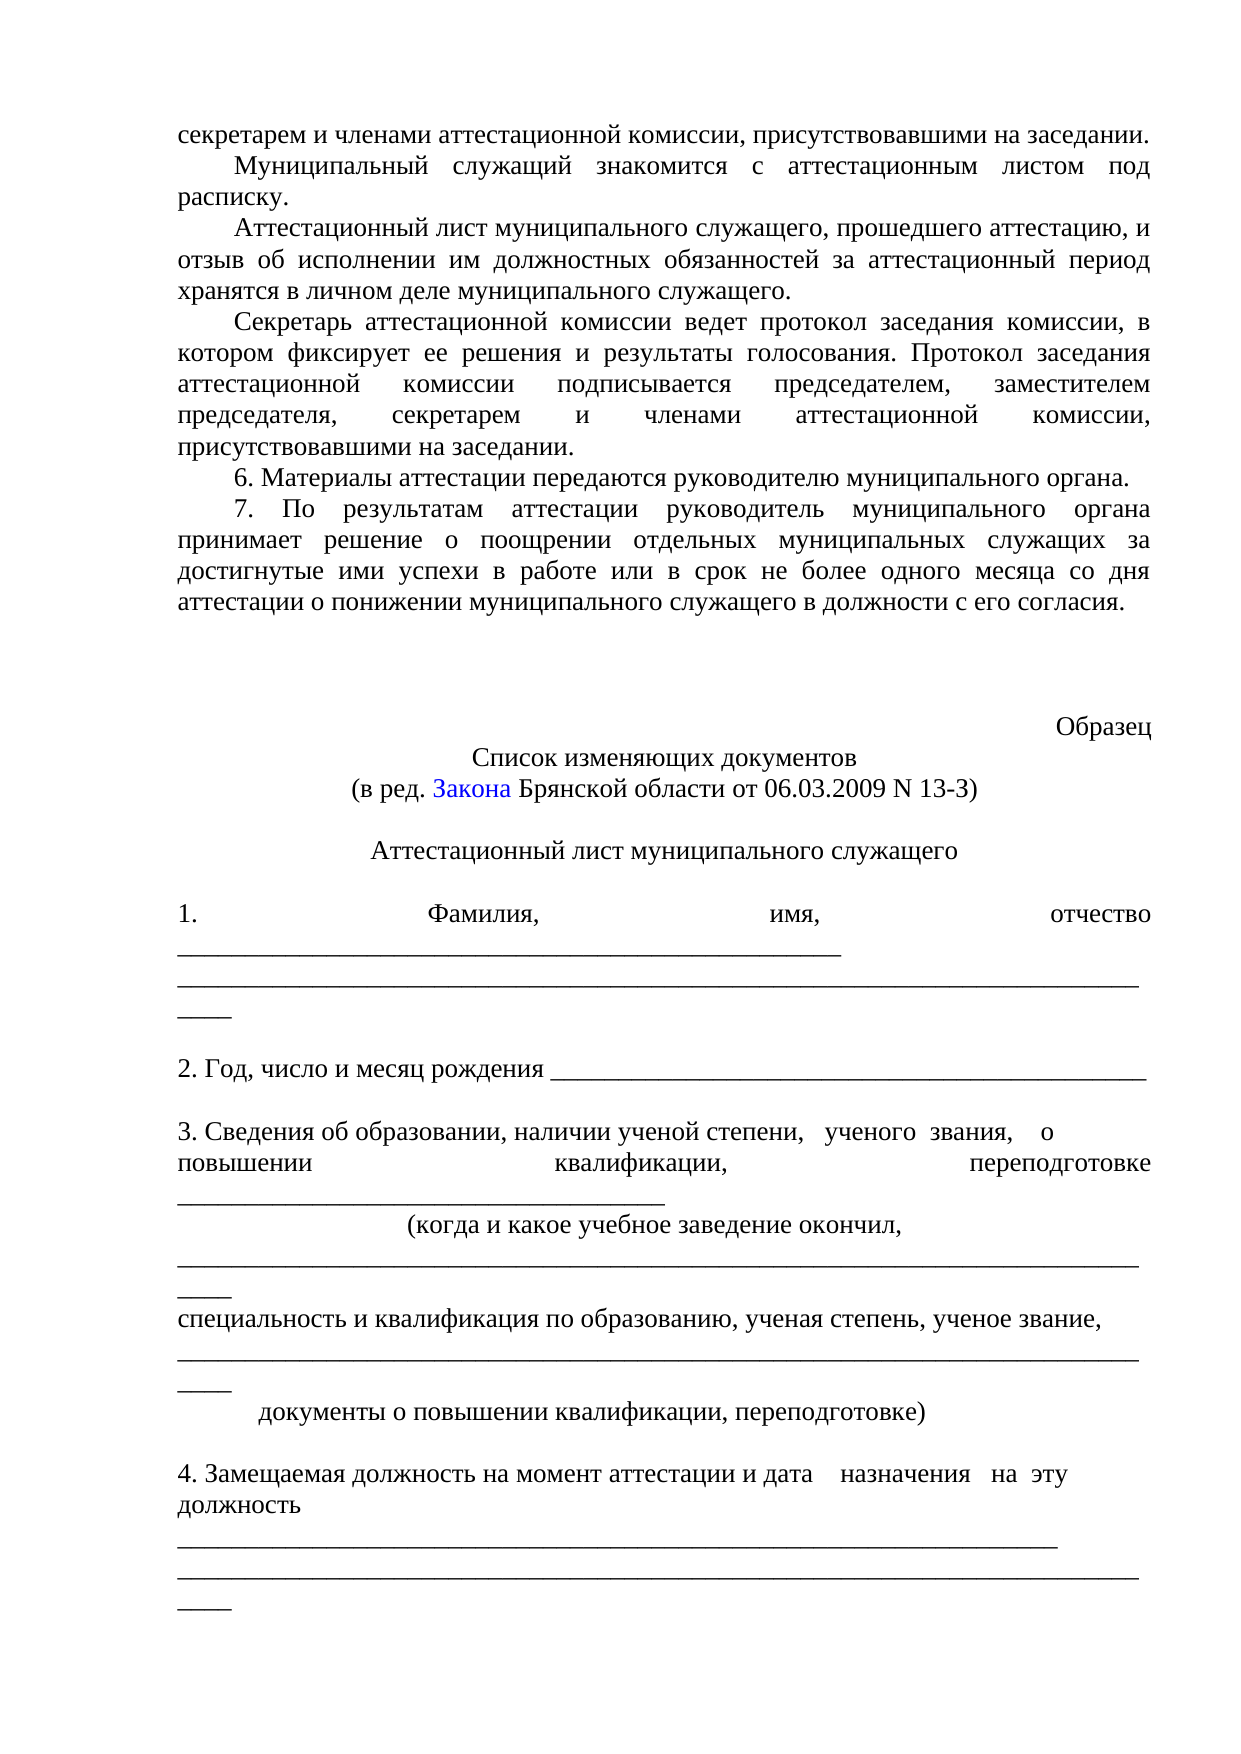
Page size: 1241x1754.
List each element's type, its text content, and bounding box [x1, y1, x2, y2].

text ___________________________________________________________________________ [177, 1239, 1152, 1302]
text Образец [177, 710, 1152, 741]
text 4. Замещаемая должность на момент аттестации и дата назначения на эту [177, 1457, 1152, 1488]
text Список изменяющих документов [177, 741, 1152, 772]
text должность _________________________________________________________________ [177, 1488, 1152, 1551]
text специальность и квалификация по образованию, ученая степень, ученое звание, [177, 1302, 1152, 1333]
text Аттестационный лист муниципального служащего, прошедшего аттестацию, и отзыв об исполнении им должностных обязанностей за аттестационный период хранятся в личном деле муниципального служащего. [177, 212, 1152, 305]
text документы о повышении квалификации, переподготовке) [177, 1395, 1152, 1426]
text повышении квалификации, переподготовке ____________________________________ [177, 1146, 1152, 1208]
text Аттестационный лист муниципального служащего [177, 834, 1152, 866]
text 2. Год, число и месяц рождения ____________________________________________ [177, 1052, 1152, 1084]
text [177, 118, 1152, 149]
text (в ред. Закона Брянской области от 06.03.2009 N 13-З) [177, 772, 1152, 803]
text ___________________________________________________________________________ [177, 1333, 1152, 1395]
text ___________________________________________________________________________ [177, 959, 1152, 1021]
text (когда и какое учебное заведение окончил, [177, 1208, 1152, 1239]
text Муниципальный служащий знакомится с аттестационным листом под расписку. [177, 149, 1152, 212]
text 7. По результатам аттестации руководитель муниципального органа принимает решение о поощрении отдельных муниципальных служащих за достигнутые ими успехи в работе или в срок не более одного месяца со дня аттестации о понижении муниципального служащего в должности с его согласия. [177, 492, 1152, 616]
text Секретарь аттестационной комиссии ведет протокол заседания комиссии, в котором фиксирует ее решения и результаты голосования. Протокол заседания аттестационной комиссии подписывается председателем, заместителем председателя, секретарем и членами аттестационной комиссии, присутствовавшими на заседании. [177, 305, 1152, 461]
text 6. Материалы аттестации передаются руководителю муниципального органа. [177, 461, 1152, 492]
text ___________________________________________________________________________ [177, 1551, 1152, 1613]
text 3. Сведения об образовании, наличии ученой степени, ученого звания, о [177, 1115, 1152, 1146]
text 1. Фамилия, имя, отчество _________________________________________________ [177, 897, 1152, 959]
